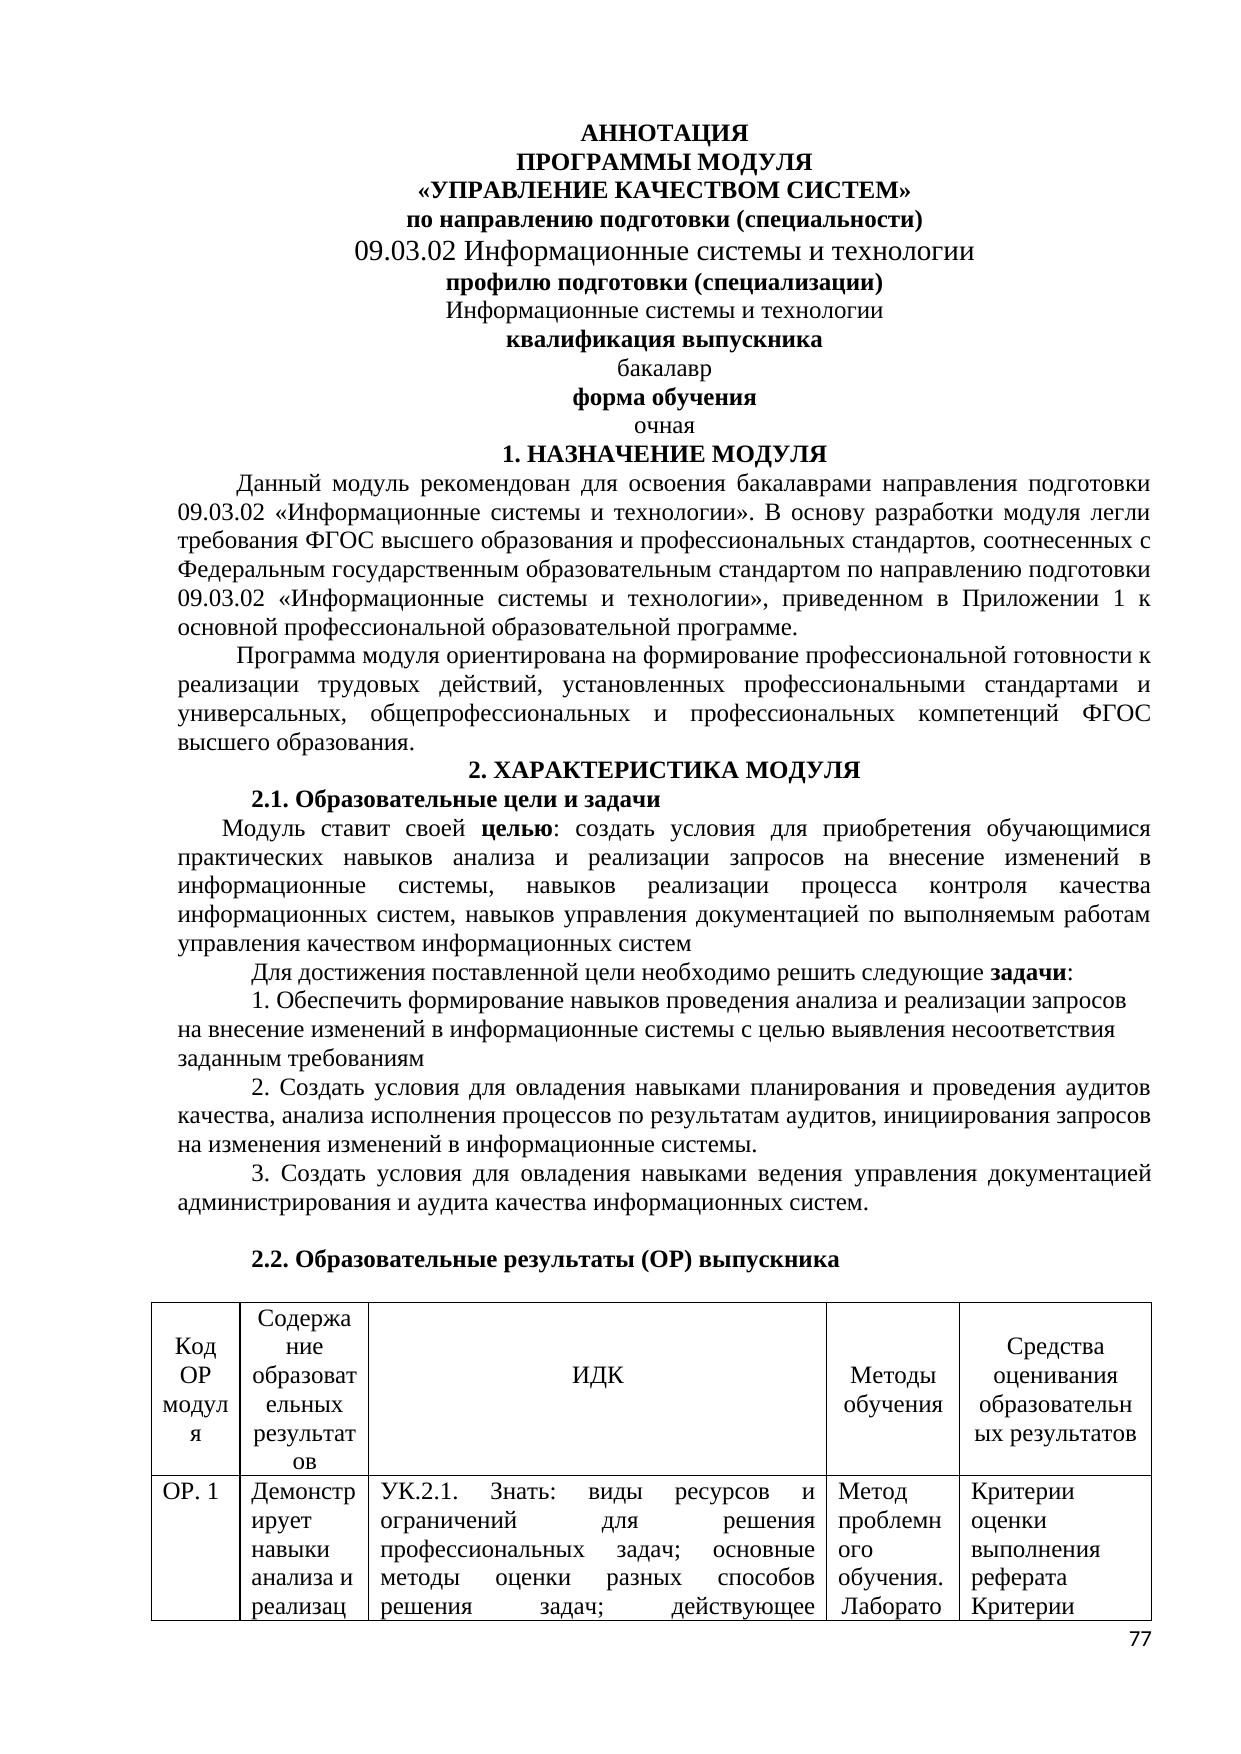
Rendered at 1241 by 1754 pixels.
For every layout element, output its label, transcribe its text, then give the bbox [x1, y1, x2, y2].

table_header Методы обучения [827, 1303, 959, 1475]
text 2.2. Образовательные результаты (ОР) выпускника [177, 1244, 1138, 1273]
text по направлению подготовки (специальности) [177, 204, 1152, 233]
text 09.03.02 Информационные системы и технологии [177, 233, 1152, 267]
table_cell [827, 1476, 959, 1620]
text 1. назначение модуля [177, 439, 1152, 468]
text Для достижения поставленной цели необходимо решить следующие задачи: [177, 957, 1152, 985]
text программЫ модуля [177, 147, 1152, 176]
table_header Средства оценивания образовательных результатов [960, 1303, 1151, 1475]
table_header Код ОР модуля [152, 1303, 239, 1475]
text «управление качеством систем» [177, 176, 1152, 204]
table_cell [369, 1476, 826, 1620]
table_header Содержание образовательных результатов [241, 1303, 368, 1475]
table_header ИДК [369, 1303, 826, 1475]
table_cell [960, 1476, 1151, 1620]
text 2.1. Образовательные цели и задачи [177, 784, 1152, 813]
text Информационные системы и технологии [177, 295, 1152, 324]
text 2. Создать условия для овладения навыками планирования и проведения аудитов качества, анализа исполнения процессов по результатам аудитов, инициирования запросов на изменения изменений в информационные системы. [177, 1072, 1152, 1158]
text 2. ХАРАКТЕРИСТИКА МОДУЛЯ [177, 755, 1152, 784]
text Программа модуля ориентирована на формирование профессиональной готовности к реализации трудовых действий, установленных профессиональными стандартами и универсальных, общепрофессиональных и профессиональных компетенций ФГОС высшего образования. [177, 640, 1152, 755]
text квалификация выпускника [177, 324, 1152, 353]
text профилю подготовки (специализации) [177, 267, 1152, 295]
text 1. Обеспечить формирование навыков проведения анализа и реализации запросов на внесение изменений в информационные системы с целью выявления несоответствия заданным требованиям [177, 985, 1152, 1072]
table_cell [241, 1476, 368, 1620]
text Данный модуль рекомендован для освоения бакалаврами направления подготовки 09.03.02 «Информационные системы и технологии». В основу разработки модуля легли требования ФГОС высшего образования и профессиональных стандартов, соотнесенных с Федеральным государственным образовательным стандартом по направлению подготовки 09.03.02 «Информационные системы и технологии», приведенном в Приложении 1 к основной профессиональной образовательной программе. [177, 468, 1152, 640]
text 3. Создать условия для овладения навыками ведения управления документацией администрирования и аудита качества информационных систем. [177, 1158, 1152, 1215]
text АННОТАЦИЯ [177, 118, 1152, 147]
text очная [177, 410, 1152, 439]
text форма обучения [177, 382, 1152, 410]
text бакалавр [177, 353, 1152, 382]
text Модуль ставит своей целью: создать условия для приобретения обучающимися практических навыков анализа и реализации запросов на внесение изменений в информационные системы, навыков реализации процесса контроля качества информационных систем, навыков управления документацией по выполняемым работам управления качеством информационных систем [177, 813, 1152, 957]
table_cell ОР. 1 [152, 1476, 239, 1620]
